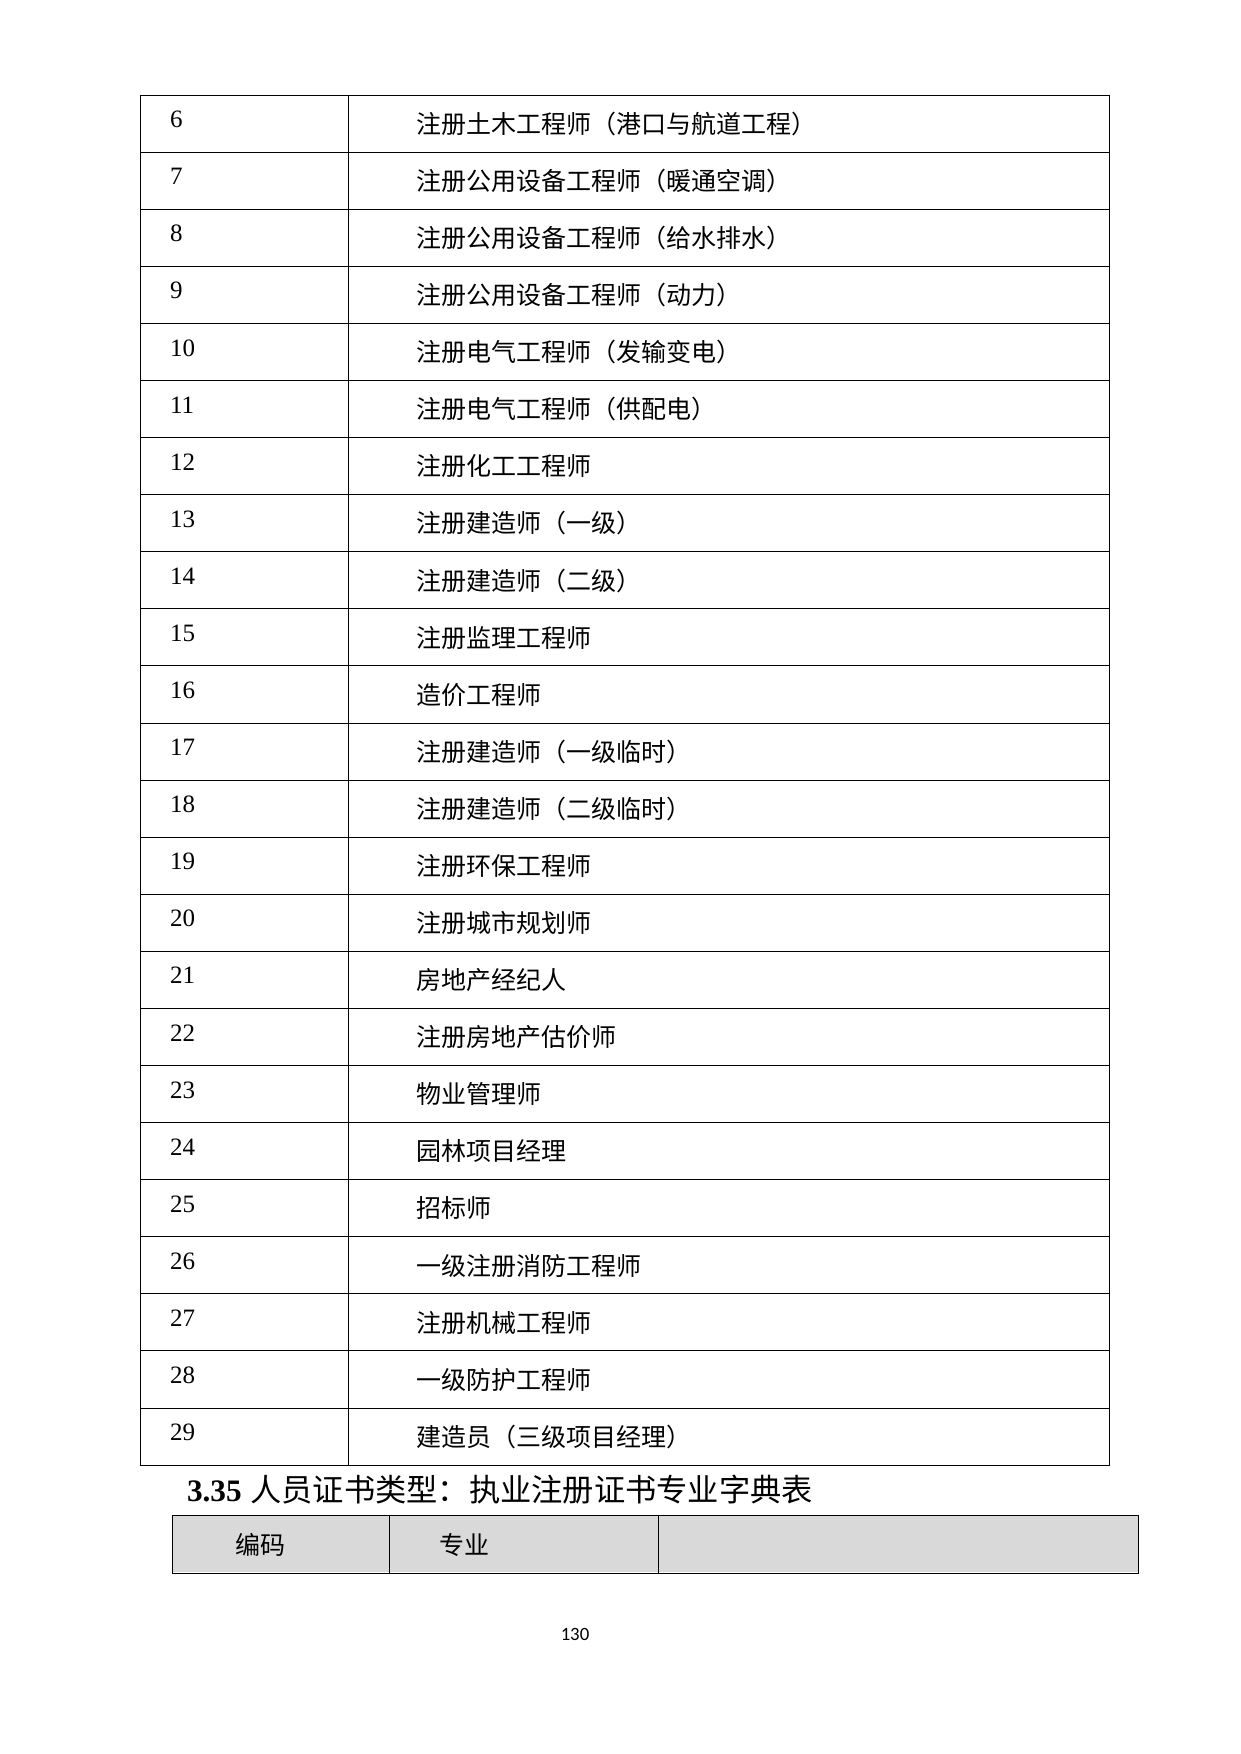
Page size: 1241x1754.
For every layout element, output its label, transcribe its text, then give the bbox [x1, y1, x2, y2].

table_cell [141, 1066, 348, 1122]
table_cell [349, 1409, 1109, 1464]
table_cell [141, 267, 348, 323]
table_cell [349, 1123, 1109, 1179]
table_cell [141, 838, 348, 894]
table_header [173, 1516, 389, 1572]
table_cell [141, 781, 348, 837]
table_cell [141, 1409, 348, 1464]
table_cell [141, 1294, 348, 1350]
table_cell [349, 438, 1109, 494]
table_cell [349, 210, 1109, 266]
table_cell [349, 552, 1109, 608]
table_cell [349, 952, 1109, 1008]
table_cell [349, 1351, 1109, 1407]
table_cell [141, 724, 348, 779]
subtitle 3.35 人员证书类型：执业注册证书专业字典表 [187, 1466, 1134, 1511]
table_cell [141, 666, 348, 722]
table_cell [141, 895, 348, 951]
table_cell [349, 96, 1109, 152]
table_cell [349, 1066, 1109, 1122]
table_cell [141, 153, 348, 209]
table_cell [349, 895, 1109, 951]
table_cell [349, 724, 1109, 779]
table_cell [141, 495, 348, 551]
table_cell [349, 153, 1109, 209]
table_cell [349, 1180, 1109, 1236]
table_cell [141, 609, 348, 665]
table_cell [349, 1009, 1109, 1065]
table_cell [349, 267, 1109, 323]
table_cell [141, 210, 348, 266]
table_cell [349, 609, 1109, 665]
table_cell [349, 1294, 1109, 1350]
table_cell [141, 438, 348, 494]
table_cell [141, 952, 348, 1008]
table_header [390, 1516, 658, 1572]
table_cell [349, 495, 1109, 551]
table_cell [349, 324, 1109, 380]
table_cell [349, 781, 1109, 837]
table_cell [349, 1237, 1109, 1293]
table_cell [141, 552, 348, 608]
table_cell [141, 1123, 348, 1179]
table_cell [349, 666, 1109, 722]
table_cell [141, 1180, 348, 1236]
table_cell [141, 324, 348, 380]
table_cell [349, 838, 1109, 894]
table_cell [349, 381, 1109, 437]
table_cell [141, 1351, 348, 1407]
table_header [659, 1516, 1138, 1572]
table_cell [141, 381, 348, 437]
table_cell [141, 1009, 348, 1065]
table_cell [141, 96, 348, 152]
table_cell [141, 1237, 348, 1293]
